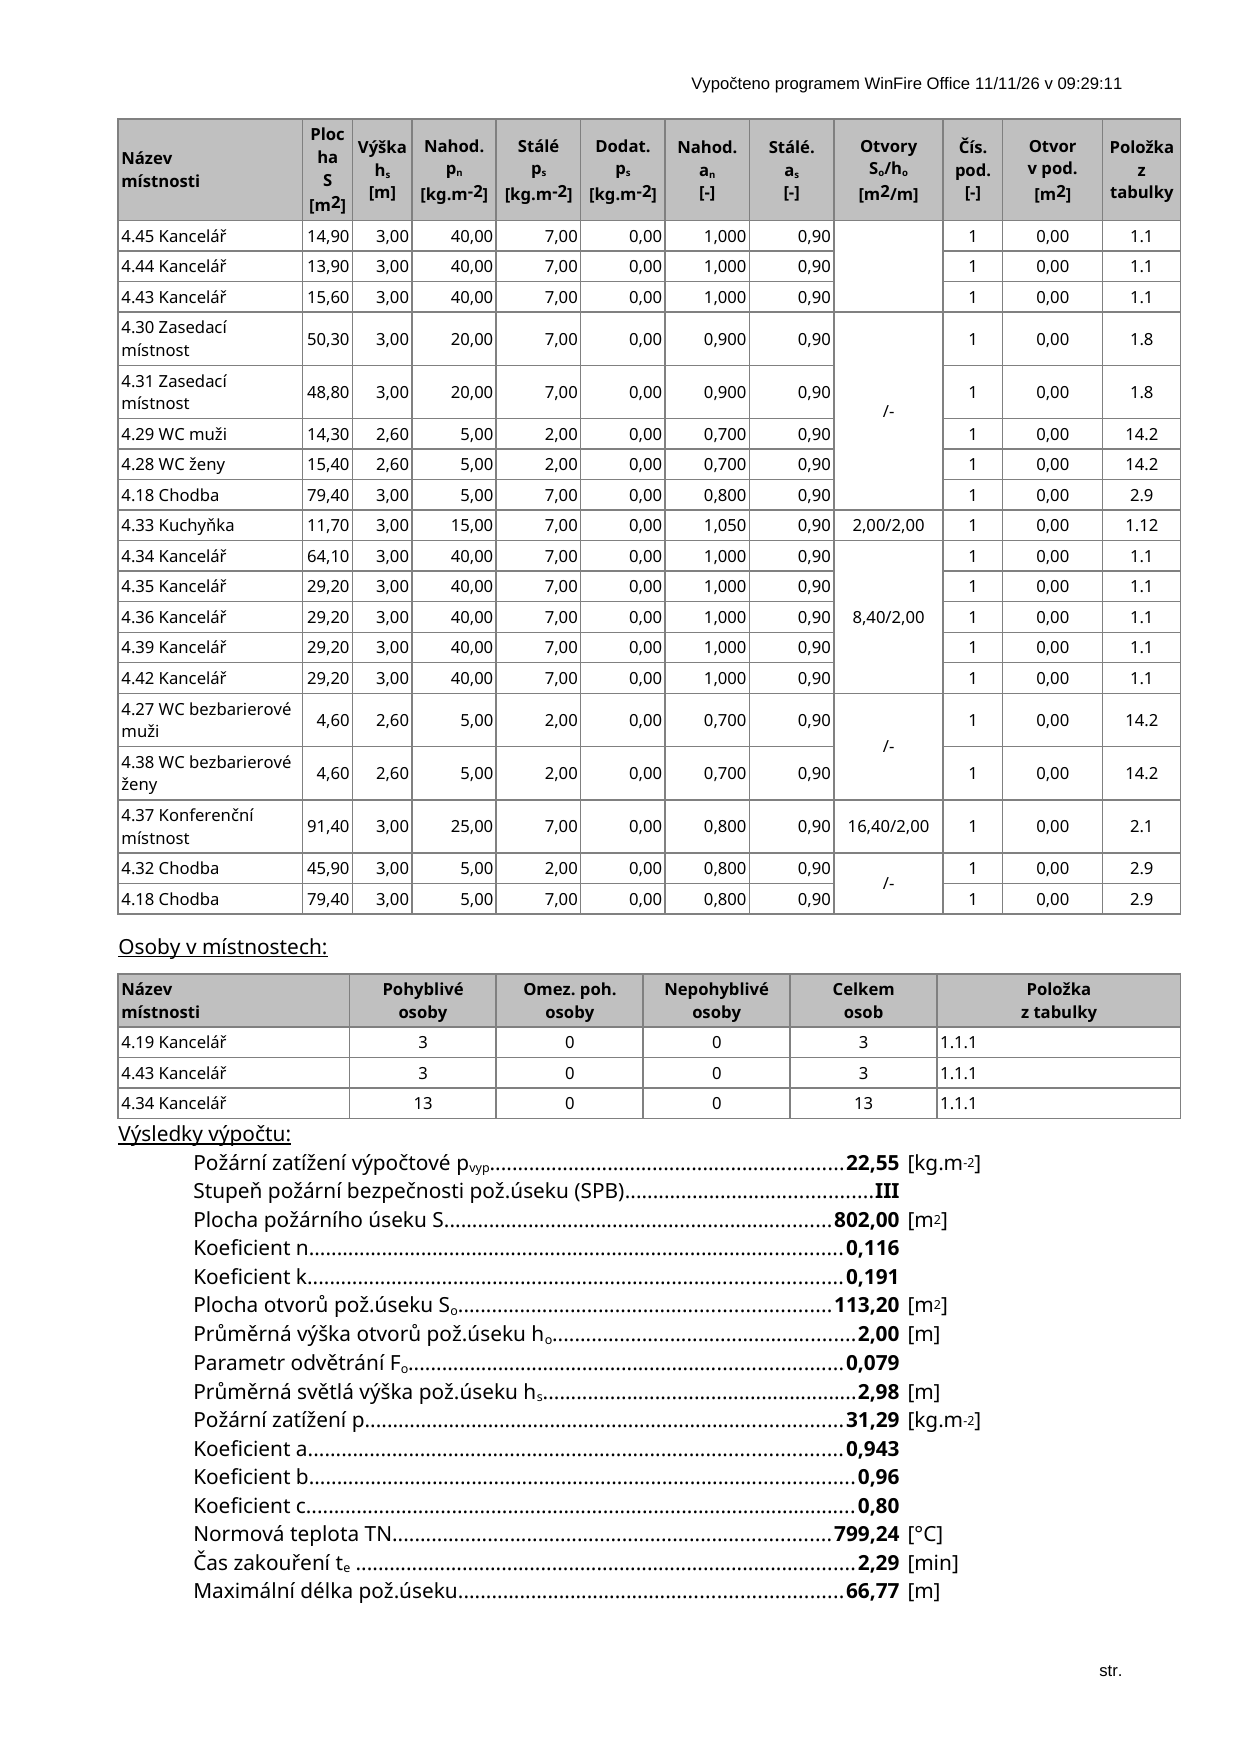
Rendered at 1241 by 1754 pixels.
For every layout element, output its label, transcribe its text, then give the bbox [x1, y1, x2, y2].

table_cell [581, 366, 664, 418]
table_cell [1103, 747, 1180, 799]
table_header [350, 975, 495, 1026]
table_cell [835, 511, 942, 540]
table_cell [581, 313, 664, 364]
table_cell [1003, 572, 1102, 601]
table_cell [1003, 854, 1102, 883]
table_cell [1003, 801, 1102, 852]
text Požární zatížení p 31,29 [kg.m-2] [193, 1406, 1122, 1434]
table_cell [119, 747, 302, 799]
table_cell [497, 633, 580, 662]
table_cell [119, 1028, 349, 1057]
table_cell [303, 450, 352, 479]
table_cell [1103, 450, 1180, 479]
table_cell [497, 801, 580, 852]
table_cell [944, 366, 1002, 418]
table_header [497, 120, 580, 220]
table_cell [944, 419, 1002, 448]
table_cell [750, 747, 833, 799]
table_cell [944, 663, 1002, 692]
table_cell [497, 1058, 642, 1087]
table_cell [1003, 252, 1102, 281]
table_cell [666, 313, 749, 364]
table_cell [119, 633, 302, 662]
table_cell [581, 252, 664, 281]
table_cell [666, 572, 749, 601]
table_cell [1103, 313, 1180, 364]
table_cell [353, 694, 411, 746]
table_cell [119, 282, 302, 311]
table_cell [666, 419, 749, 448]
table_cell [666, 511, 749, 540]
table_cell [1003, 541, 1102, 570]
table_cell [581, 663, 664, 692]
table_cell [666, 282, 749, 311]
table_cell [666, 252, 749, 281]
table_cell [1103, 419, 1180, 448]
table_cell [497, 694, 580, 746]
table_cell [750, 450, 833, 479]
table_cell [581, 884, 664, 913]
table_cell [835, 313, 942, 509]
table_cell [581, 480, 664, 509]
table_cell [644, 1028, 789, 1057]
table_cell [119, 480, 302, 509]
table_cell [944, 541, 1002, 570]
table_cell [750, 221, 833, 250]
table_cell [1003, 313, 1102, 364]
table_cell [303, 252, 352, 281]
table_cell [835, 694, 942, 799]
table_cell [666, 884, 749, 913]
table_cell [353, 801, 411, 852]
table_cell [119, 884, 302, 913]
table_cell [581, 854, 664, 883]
text Čas zakouření te 2,29 [min] [193, 1548, 1122, 1577]
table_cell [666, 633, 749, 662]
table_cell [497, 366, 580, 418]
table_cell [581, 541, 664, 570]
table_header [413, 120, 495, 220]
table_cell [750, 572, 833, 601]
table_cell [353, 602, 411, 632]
text Koeficient b 0,96 [193, 1462, 1122, 1491]
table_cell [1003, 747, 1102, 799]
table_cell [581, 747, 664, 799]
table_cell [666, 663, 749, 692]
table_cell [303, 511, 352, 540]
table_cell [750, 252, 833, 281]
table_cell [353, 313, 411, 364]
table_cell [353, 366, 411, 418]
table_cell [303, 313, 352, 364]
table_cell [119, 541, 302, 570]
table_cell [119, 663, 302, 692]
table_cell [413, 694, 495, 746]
text Parametr odvětrání Fo 0,079 [193, 1348, 1122, 1377]
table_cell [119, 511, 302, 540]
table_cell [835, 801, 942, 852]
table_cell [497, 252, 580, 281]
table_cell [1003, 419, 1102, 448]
text Plocha otvorů pož.úseku So 113,20 [m2] [193, 1290, 1122, 1319]
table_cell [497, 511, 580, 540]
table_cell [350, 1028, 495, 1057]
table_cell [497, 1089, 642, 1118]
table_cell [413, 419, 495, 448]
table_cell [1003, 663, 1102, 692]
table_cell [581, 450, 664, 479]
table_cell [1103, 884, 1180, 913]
text Koeficient a 0,943 [193, 1434, 1122, 1462]
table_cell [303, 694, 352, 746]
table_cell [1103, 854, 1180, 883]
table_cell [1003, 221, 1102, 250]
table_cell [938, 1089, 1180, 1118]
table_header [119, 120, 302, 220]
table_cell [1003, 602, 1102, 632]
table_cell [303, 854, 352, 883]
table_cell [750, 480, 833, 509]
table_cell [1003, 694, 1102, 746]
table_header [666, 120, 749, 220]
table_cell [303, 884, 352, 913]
text Osoby v místnostech: [118, 932, 1122, 960]
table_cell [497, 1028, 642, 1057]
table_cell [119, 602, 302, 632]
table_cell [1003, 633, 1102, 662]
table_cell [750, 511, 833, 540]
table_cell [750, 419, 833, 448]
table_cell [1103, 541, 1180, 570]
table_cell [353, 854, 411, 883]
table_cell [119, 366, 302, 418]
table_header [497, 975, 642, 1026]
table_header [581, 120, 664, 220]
text Koeficient c 0,80 [193, 1491, 1122, 1519]
text Požární zatížení výpočtové pvyp 22,55 [kg.m-2] [193, 1148, 1122, 1176]
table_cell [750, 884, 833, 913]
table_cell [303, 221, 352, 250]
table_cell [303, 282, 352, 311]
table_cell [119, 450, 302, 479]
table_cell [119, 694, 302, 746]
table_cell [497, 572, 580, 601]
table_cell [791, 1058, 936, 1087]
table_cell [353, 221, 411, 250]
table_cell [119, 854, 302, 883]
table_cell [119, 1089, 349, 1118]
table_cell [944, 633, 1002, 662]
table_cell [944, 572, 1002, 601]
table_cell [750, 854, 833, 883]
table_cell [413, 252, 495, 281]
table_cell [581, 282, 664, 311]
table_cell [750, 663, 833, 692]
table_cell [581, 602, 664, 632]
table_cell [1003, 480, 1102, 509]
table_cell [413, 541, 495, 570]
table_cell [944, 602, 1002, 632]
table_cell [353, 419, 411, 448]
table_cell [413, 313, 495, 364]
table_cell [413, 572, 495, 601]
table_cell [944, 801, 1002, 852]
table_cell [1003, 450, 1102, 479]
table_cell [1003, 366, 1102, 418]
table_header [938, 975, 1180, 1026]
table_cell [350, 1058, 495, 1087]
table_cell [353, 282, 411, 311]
text Maximální délka pož.úseku 66,77 [m] [193, 1577, 1122, 1605]
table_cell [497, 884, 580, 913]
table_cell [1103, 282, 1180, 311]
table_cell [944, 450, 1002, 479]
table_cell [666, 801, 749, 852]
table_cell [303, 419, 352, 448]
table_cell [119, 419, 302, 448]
text Koeficient k 0,191 [193, 1262, 1122, 1290]
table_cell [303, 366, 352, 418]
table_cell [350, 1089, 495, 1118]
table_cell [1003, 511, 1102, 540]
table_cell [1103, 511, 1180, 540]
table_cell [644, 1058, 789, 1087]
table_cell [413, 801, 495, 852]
text Průměrná světlá výška pož.úseku hs 2,98 [m] [193, 1377, 1122, 1406]
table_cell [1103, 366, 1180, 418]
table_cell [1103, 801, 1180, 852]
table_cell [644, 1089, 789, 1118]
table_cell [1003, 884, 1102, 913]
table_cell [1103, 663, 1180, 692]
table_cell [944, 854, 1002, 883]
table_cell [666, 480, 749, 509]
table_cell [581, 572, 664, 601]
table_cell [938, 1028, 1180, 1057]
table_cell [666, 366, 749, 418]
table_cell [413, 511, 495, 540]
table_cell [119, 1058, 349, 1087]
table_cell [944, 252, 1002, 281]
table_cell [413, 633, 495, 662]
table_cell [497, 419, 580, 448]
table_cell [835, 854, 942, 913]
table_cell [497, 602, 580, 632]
text Plocha požárního úseku S 802,00 [m2] [193, 1205, 1122, 1233]
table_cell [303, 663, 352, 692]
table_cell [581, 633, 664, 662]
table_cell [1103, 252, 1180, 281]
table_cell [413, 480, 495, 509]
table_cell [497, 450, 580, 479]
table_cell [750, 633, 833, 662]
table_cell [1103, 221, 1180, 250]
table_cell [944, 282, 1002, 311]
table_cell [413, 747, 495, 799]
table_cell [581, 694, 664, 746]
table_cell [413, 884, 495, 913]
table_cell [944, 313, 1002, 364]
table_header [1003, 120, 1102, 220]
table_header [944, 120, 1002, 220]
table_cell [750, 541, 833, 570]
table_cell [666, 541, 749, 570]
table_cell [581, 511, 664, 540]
text Normová teplota TN 799,24 [°C] [193, 1519, 1122, 1548]
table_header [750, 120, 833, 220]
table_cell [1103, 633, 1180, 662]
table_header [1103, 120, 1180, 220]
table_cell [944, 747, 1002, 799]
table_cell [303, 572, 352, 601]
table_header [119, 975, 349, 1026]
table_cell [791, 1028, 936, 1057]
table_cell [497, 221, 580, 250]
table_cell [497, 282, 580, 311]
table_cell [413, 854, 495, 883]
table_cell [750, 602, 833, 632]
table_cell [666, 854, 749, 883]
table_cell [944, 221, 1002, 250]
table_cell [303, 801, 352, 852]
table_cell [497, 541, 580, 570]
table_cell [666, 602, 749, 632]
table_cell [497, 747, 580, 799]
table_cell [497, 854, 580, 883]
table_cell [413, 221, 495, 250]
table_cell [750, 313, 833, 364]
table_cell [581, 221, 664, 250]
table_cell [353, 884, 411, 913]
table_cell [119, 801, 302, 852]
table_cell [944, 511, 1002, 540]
text Výsledky výpočtu: [118, 1119, 1122, 1148]
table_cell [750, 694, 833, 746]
text Koeficient n 0,116 [193, 1233, 1122, 1262]
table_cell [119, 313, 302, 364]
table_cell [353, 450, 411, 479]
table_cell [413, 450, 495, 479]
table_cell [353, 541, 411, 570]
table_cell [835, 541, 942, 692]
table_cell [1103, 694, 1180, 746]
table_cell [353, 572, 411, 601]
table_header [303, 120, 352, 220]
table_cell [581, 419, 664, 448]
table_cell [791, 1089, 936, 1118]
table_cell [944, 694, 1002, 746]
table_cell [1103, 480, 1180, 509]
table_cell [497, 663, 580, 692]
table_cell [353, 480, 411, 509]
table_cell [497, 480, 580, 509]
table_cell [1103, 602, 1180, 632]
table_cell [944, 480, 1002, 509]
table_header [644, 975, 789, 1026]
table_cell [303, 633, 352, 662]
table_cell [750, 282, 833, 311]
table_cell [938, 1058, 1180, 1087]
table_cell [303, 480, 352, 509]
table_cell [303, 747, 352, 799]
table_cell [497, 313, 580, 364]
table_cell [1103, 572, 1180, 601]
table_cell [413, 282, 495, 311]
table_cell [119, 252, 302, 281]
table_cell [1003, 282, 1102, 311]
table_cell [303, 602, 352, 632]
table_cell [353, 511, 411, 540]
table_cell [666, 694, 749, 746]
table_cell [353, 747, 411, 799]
text Průměrná výška otvorů pož.úseku ho 2,00 [m] [193, 1319, 1122, 1348]
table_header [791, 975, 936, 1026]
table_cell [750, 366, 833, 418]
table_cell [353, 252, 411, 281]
text Stupeň požární bezpečnosti pož.úseku (SPB) III [193, 1176, 1122, 1205]
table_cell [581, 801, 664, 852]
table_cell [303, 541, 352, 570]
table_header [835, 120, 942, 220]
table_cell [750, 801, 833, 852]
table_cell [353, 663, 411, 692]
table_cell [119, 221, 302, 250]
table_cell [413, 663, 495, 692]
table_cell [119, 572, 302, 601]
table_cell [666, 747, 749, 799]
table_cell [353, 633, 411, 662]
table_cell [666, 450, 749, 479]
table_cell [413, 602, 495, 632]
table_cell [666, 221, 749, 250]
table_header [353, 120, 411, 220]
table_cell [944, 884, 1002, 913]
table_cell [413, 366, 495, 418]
